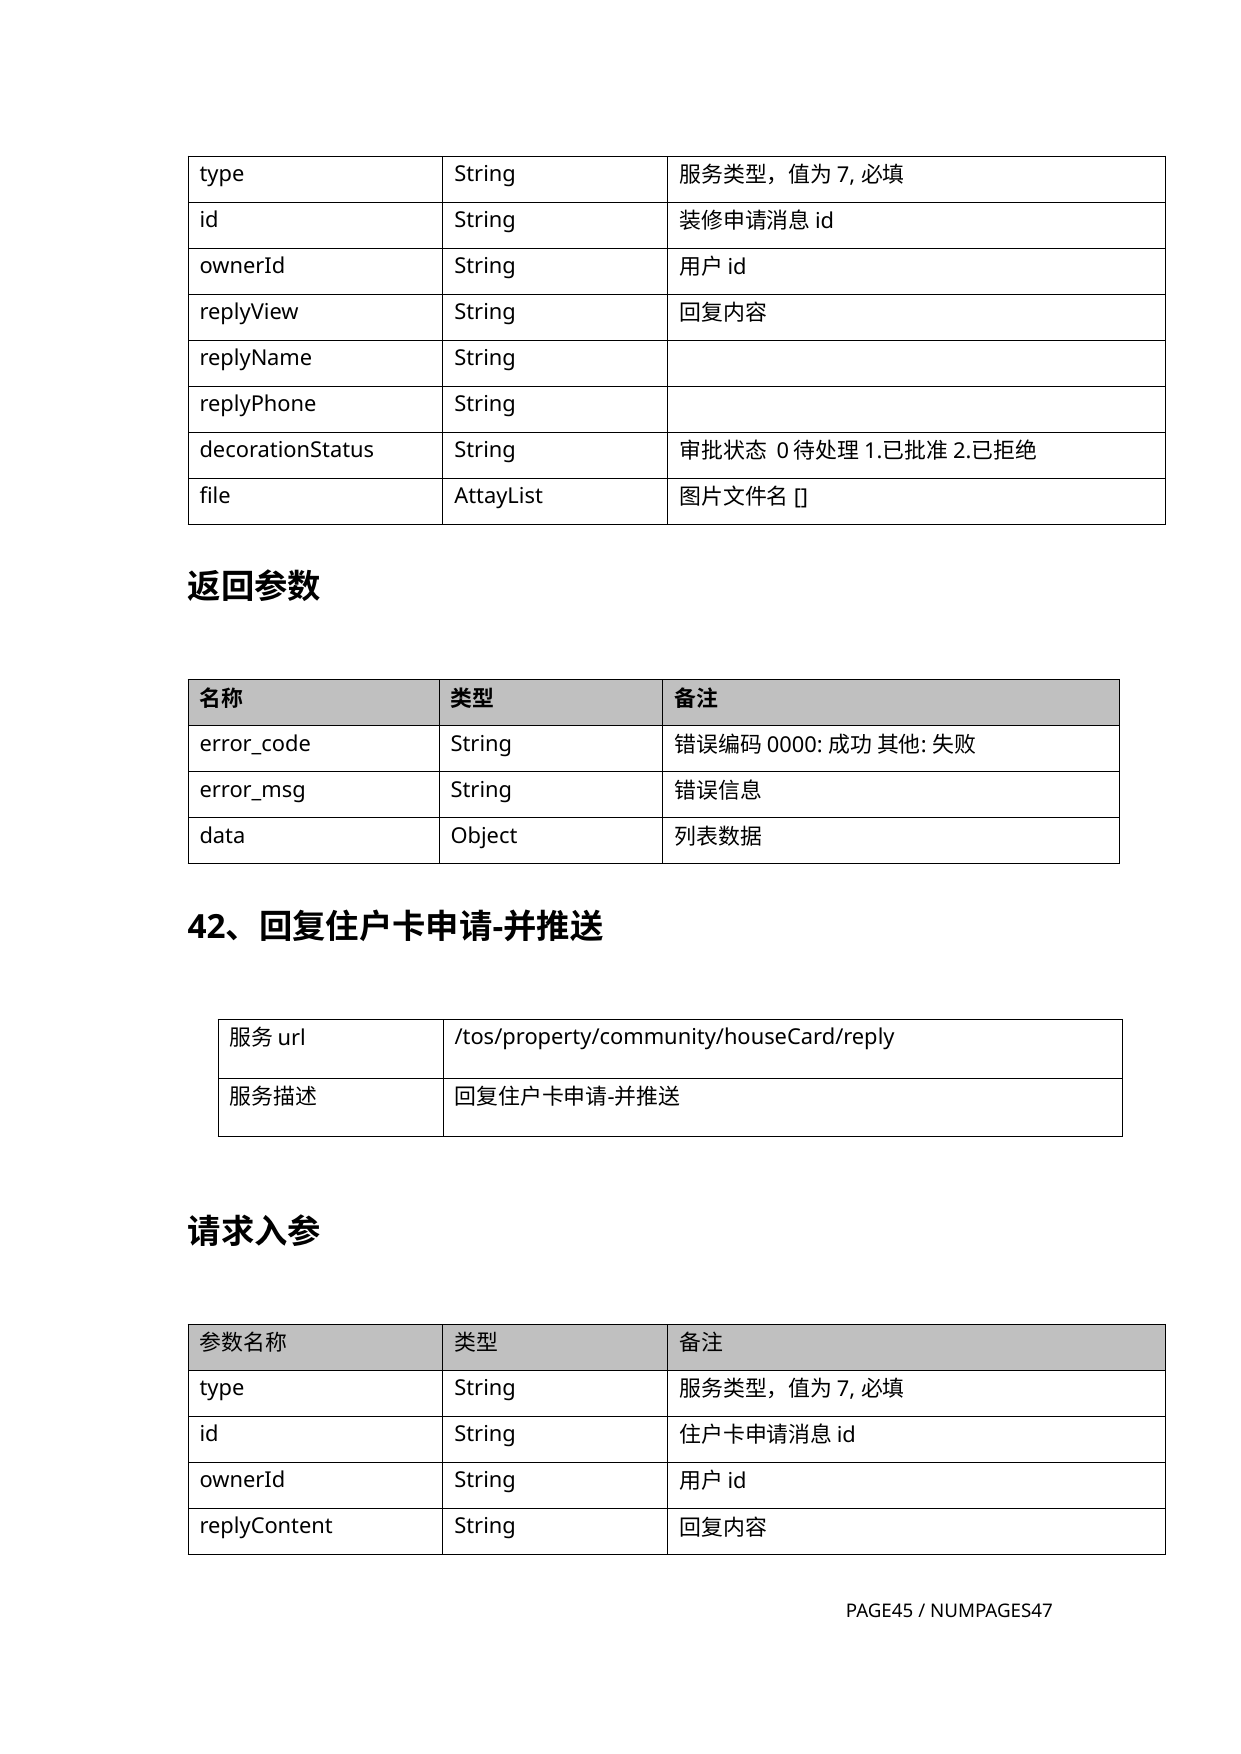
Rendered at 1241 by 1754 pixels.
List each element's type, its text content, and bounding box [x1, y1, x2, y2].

table_cell String [443, 295, 667, 340]
table_header 服务url [219, 1020, 443, 1077]
table_cell id [189, 203, 442, 248]
table_cell id [189, 1417, 442, 1462]
table_cell String [443, 1509, 667, 1554]
table_cell 错误编码 0000: 成功 其他: 失败 [663, 726, 1119, 771]
table_cell ownerId [189, 1463, 442, 1508]
table_header 类型 [443, 1325, 667, 1370]
table_cell 列表数据 [663, 818, 1119, 863]
table_cell 回复住户卡申请-并推送 [444, 1079, 1122, 1136]
table_cell decorationStatus [189, 433, 442, 478]
table_cell AttayList [443, 479, 667, 524]
table_cell ownerId [189, 249, 442, 294]
table_header 备注 [663, 680, 1119, 725]
table_cell [668, 387, 1165, 432]
table_cell error_msg [189, 772, 439, 817]
table_cell 图片文件名 [] [668, 479, 1165, 524]
table_cell 错误信息 [663, 772, 1119, 817]
table_cell 审批状态 0待处理 1.已批准 2.已拒绝 [668, 433, 1165, 478]
table_header 类型 [440, 680, 662, 725]
table_cell String [440, 772, 662, 817]
table_cell replyName [189, 341, 442, 386]
table_cell String [443, 157, 667, 202]
table_cell 服务描述 [219, 1079, 443, 1136]
table_header 备注 [668, 1325, 1165, 1370]
table_cell Object [440, 818, 662, 863]
table_header /tos/property/community/houseCard/reply [444, 1020, 1122, 1077]
table_cell String [440, 726, 662, 771]
table_cell 住户卡申请消息id [668, 1417, 1165, 1462]
table_cell String [443, 1371, 667, 1416]
table_cell [668, 341, 1165, 386]
table_cell String [443, 203, 667, 248]
table_cell String [443, 1417, 667, 1462]
table_cell 服务类型，值为7, 必填 [668, 157, 1165, 202]
table_cell replyPhone [189, 387, 442, 432]
subtitle 返回参数 [187, 552, 1053, 617]
table_cell file [189, 479, 442, 524]
table_cell String [443, 341, 667, 386]
table_cell replyView [189, 295, 442, 340]
table_cell String [443, 433, 667, 478]
table_cell type [189, 157, 442, 202]
table_cell replyContent [189, 1509, 442, 1554]
subtitle 请求入参 [187, 1197, 1053, 1262]
table_cell 用户id [668, 249, 1165, 294]
table_cell 回复内容 [668, 295, 1165, 340]
table_cell String [443, 1463, 667, 1508]
table_cell data [189, 818, 439, 863]
table_cell 用户id [668, 1463, 1165, 1508]
table_cell 装修申请消息id [668, 203, 1165, 248]
table_cell String [443, 387, 667, 432]
table_cell 服务类型，值为7, 必填 [668, 1371, 1165, 1416]
table_cell String [443, 249, 667, 294]
table_cell error_code [189, 726, 439, 771]
subtitle 42、回复住户卡申请-并推送 [187, 891, 1053, 956]
table_header 名称 [189, 680, 439, 725]
table_cell type [189, 1371, 442, 1416]
table_cell 回复内容 [668, 1509, 1165, 1554]
table_header 参数名称 [189, 1325, 442, 1370]
